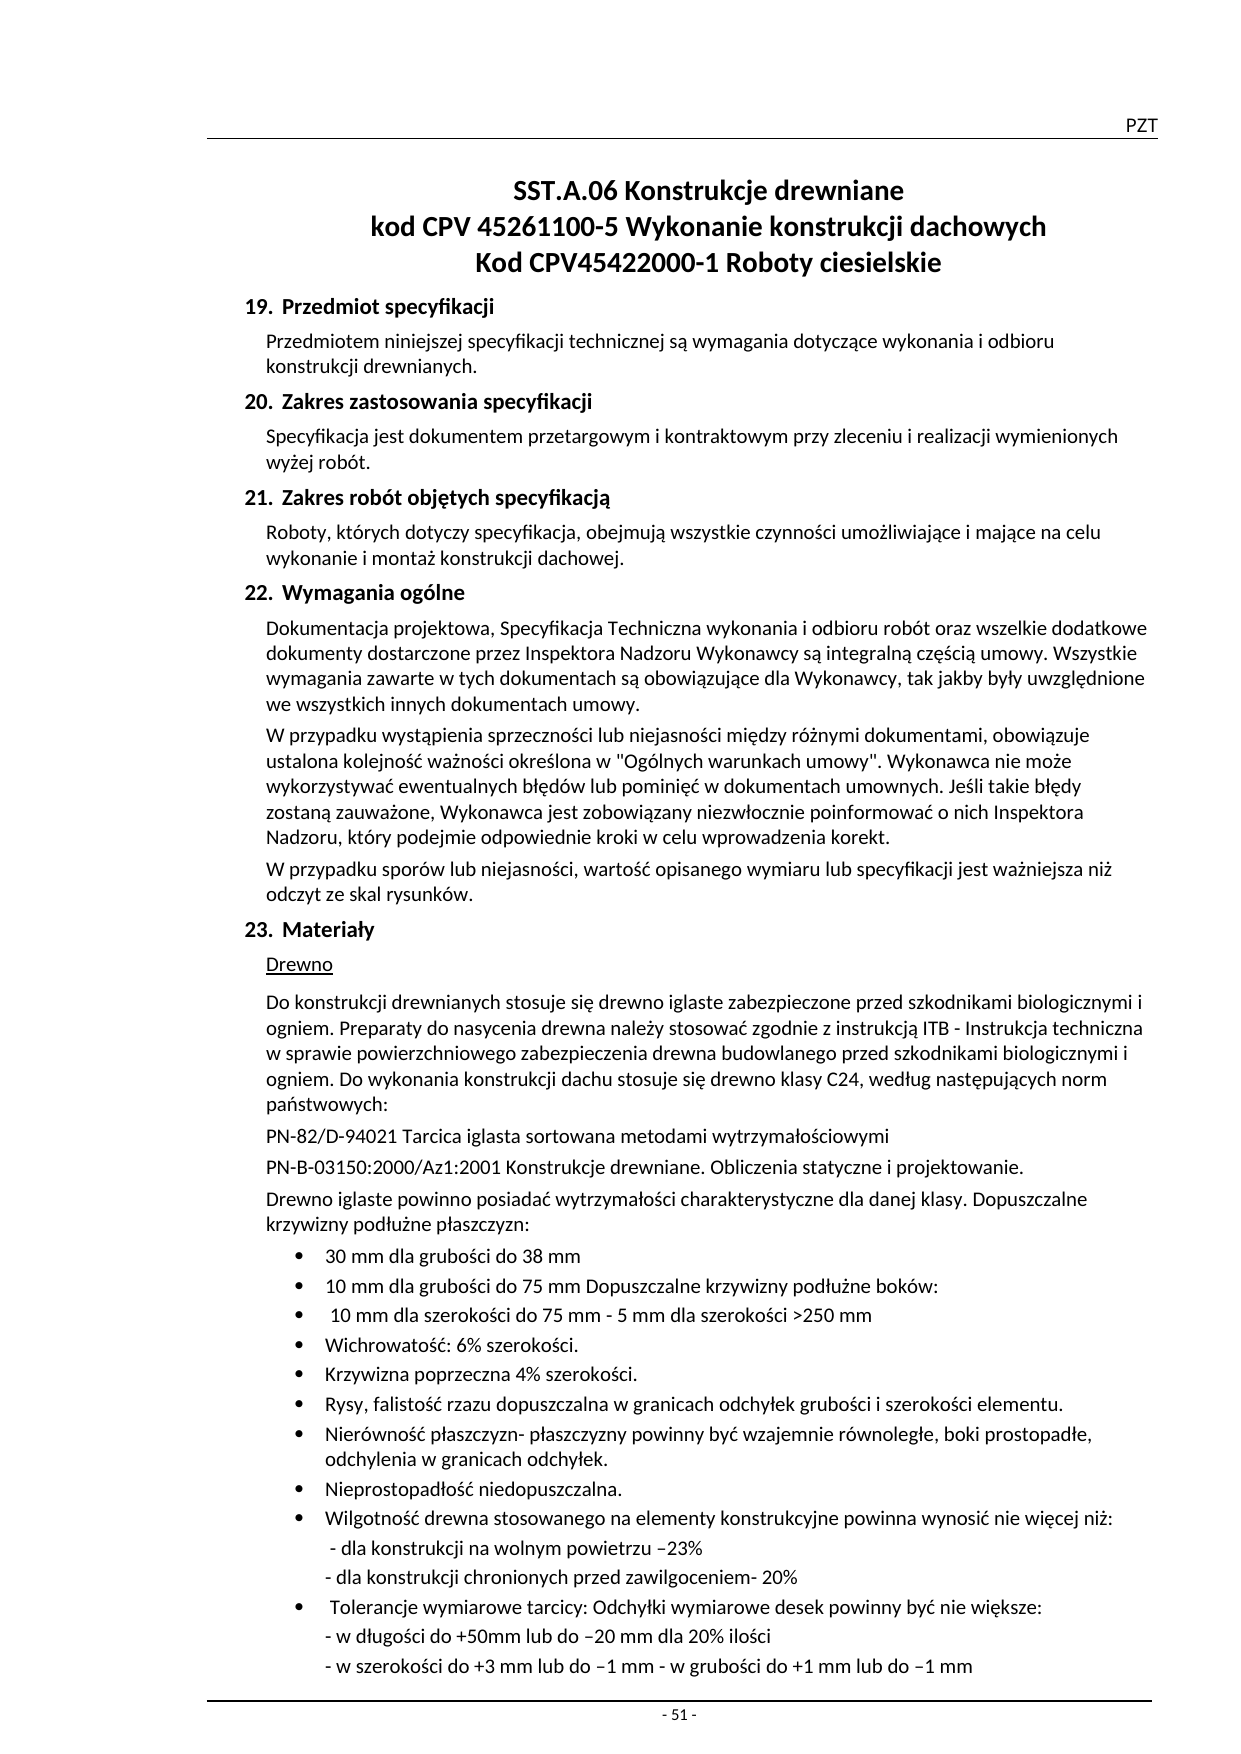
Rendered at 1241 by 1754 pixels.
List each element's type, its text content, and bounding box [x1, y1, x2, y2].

list - dla konstrukcji na wolnym powietrzu –23% [325, 1535, 1152, 1560]
list Przedmiot specyfikacji [244, 292, 1152, 320]
text Przedmiotem niniejszej specyfikacji technicznej są wymagania dotyczące wykonania i odbioru konstrukcji drewnianych. [266, 328, 1152, 379]
text PN-82/D-94021 Tarcica iglasta sortowana metodami wytrzymałościowymi [266, 1123, 1152, 1148]
text Dokumentacja projektowa, Specyfikacja Techniczna wykonania i odbioru robót oraz wszelkie dodatkowe dokumenty dostarczone przez Inspektora Nadzoru Wykonawcy są integralną częścią umowy. Wszystkie wymagania zawarte w tych dokumentach są obowiązujące dla Wykonawcy, tak jakby były uwzględnione we wszystkich innych dokumentach umowy. [266, 615, 1152, 716]
text Tolerancje wymiarowe tarcicy: Odchyłki wymiarowe desek powinny być nie większe: [295, 1594, 1152, 1619]
text Nierówność płaszczyzn- płaszczyzny powinny być wzajemnie równoległe, boki prostopadłe, odchylenia w granicach odchyłek. [295, 1421, 1152, 1472]
text PN-B-03150:2000/Az1:2001 Konstrukcje drewniane. Obliczenia statyczne i projektowanie. [266, 1154, 1152, 1180]
text Wichrowatość: 6% szerokości. [295, 1332, 1152, 1357]
list Zakres zastosowania specyfikacji [244, 387, 1152, 415]
text Specyfikacja jest dokumentem przetargowym i kontraktowym przy zleceniu i realizacji wymienionych wyżej robót. [266, 424, 1152, 474]
text Roboty, których dotyczy specyfikacja, obejmują wszystkie czynności umożliwiające i mające na celu wykonanie i montaż konstrukcji dachowej. [266, 519, 1152, 570]
list - w szerokości do +3 mm lub do –1 mm - w grubości do +1 mm lub do –1 mm [325, 1653, 1152, 1679]
text Wilgotność drewna stosowanego na elementy konstrukcyjne powinna wynosić nie więcej niż: [295, 1505, 1152, 1531]
list Wymagania ogólne [244, 578, 1152, 606]
list Materiały [244, 915, 1152, 943]
text Rysy, falistość rzazu dopuszczalna w granicach odchyłek grubości i szerokości elementu. [295, 1391, 1152, 1417]
list Zakres robót objętych specyfikacją [244, 483, 1152, 511]
list - w długości do +50mm lub do –20 mm dla 20% ilości [325, 1624, 1152, 1649]
list SST.A.06 Konstrukcje drewniane kod CPV 45261100-5 Wykonanie konstrukcji dachowych Kod CPV45422000-1 Roboty ciesielskie [266, 172, 1152, 279]
text Do konstrukcji drewnianych stosuje się drewno iglaste zabezpieczone przed szkodnikami biologicznymi i ogniem. Preparaty do nasycenia drewna należy stosować zgodnie z instrukcją ITB - Instrukcja techniczna w sprawie powierzchniowego zabezpieczenia drewna budowlanego przed szkodnikami biologicznymi i ogniem. Do wykonania konstrukcji dachu stosuje się drewno klasy C24, według następujących norm państwowych: [266, 989, 1152, 1117]
text W przypadku wystąpienia sprzeczności lub niejasności między różnymi dokumentami, obowiązuje ustalona kolejność ważności określona w "Ogólnych warunkach umowy". Wykonawca nie może wykorzystywać ewentualnych błędów lub pominięć w dokumentach umownych. Jeśli takie błędy zostaną zauważone, Wykonawca jest zobowiązany niezwłocznie poinformować o nich Inspektora Nadzoru, który podejmie odpowiednie kroki w celu wprowadzenia korekt. [266, 723, 1152, 850]
text 10 mm dla szerokości do 75 mm - 5 mm dla szerokości >250 mm [295, 1302, 1152, 1328]
text Nieprostopadłość niedopuszczalna. [295, 1476, 1152, 1501]
text Drewno iglaste powinno posiadać wytrzymałości charakterystyczne dla danej klasy. Dopuszczalne krzywizny podłużne płaszczyzn: [266, 1186, 1152, 1237]
text 10 mm dla grubości do 75 mm Dopuszczalne krzywizny podłużne boków: [295, 1273, 1152, 1298]
text Drewno [266, 952, 1152, 977]
text 30 mm dla grubości do 38 mm [295, 1243, 1152, 1269]
text W przypadku sporów lub niejasności, wartość opisanego wymiaru lub specyfikacji jest ważniejsza niż odczyt ze skal rysunków. [266, 856, 1152, 907]
text Krzywizna poprzeczna 4% szerokości. [295, 1362, 1152, 1387]
list - dla konstrukcji chronionych przed zawilgoceniem- 20% [325, 1564, 1152, 1590]
